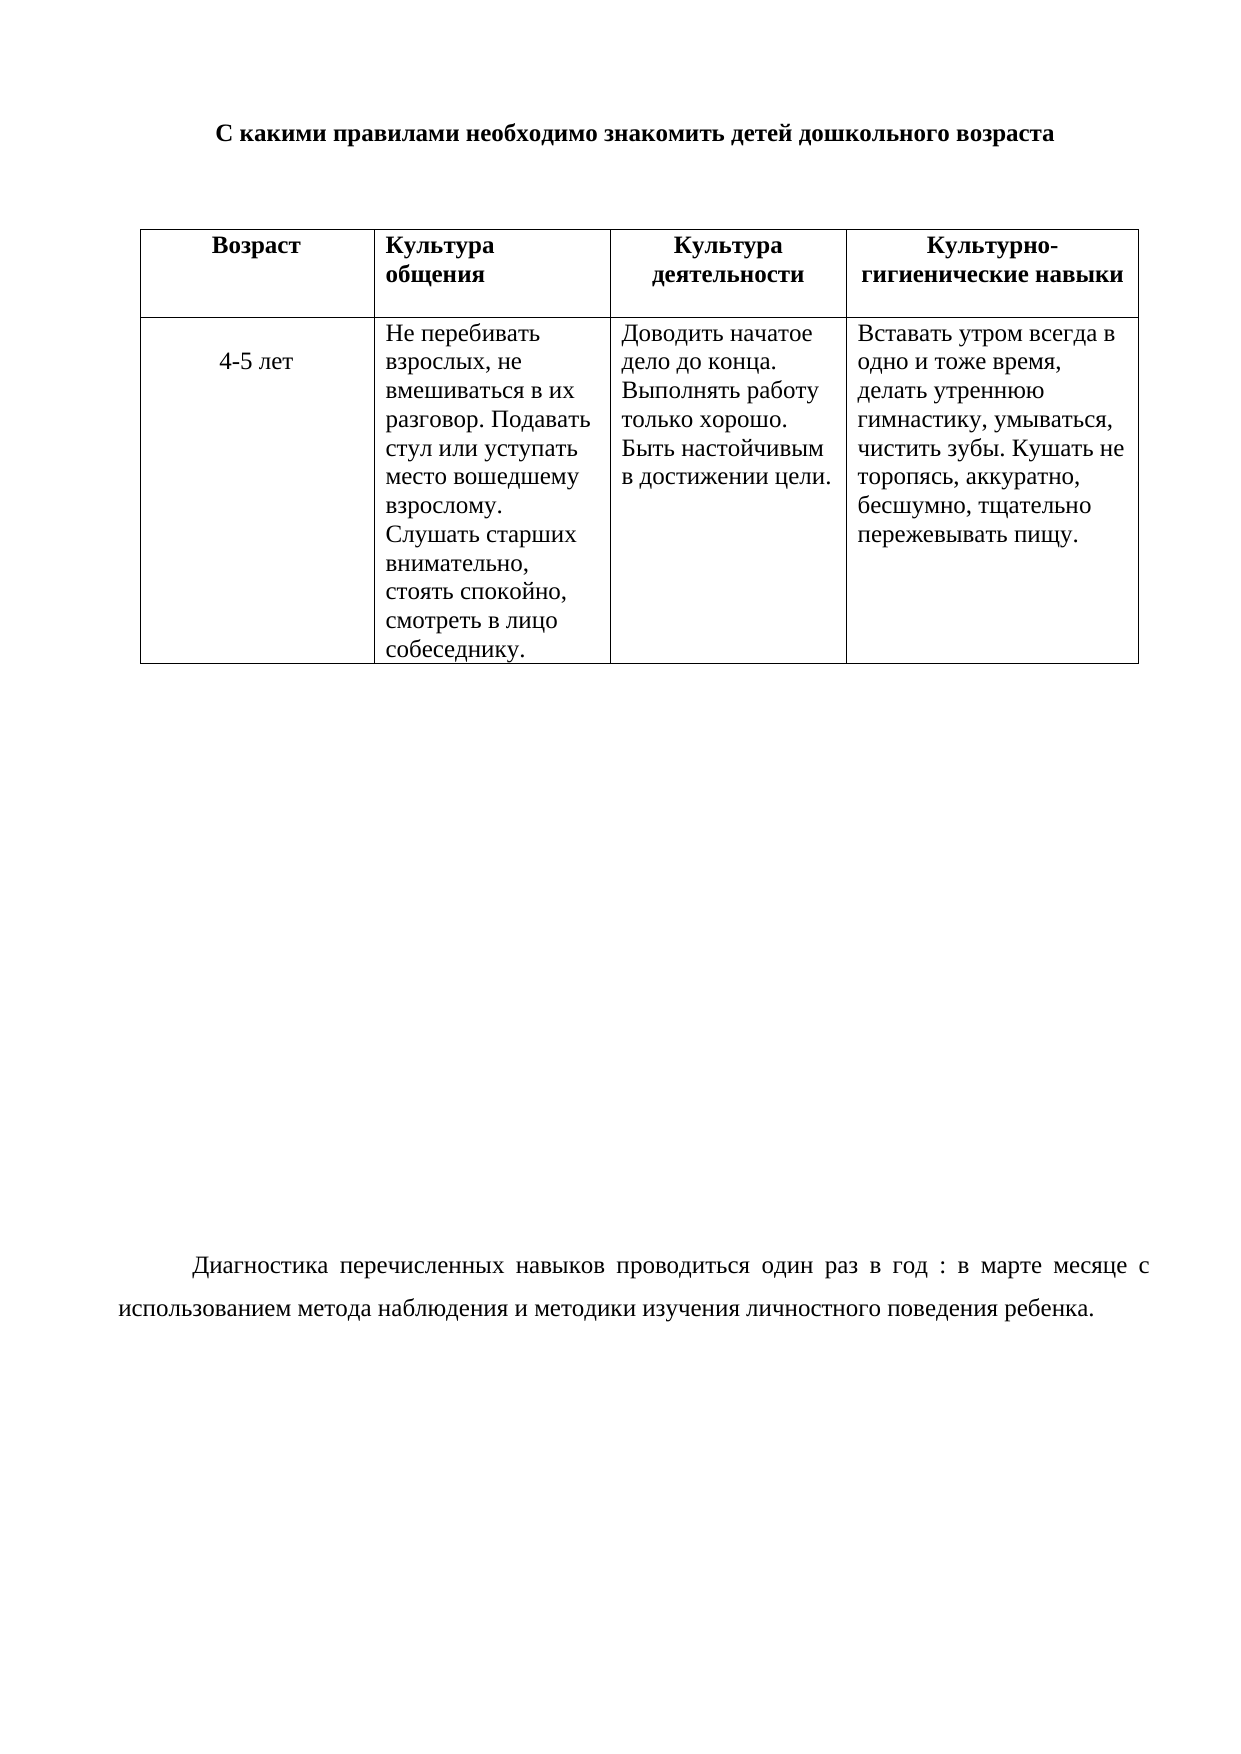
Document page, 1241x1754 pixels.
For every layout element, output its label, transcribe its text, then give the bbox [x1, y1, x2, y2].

text С какими правилами необходимо знакомить детей дошкольного возраста [118, 118, 1152, 147]
text Диагностика перечисленных навыков проводиться один раз в год : в марте месяце с использованием метода наблюдения и методики изучения личностного поведения ребенка. [118, 1250, 1152, 1322]
